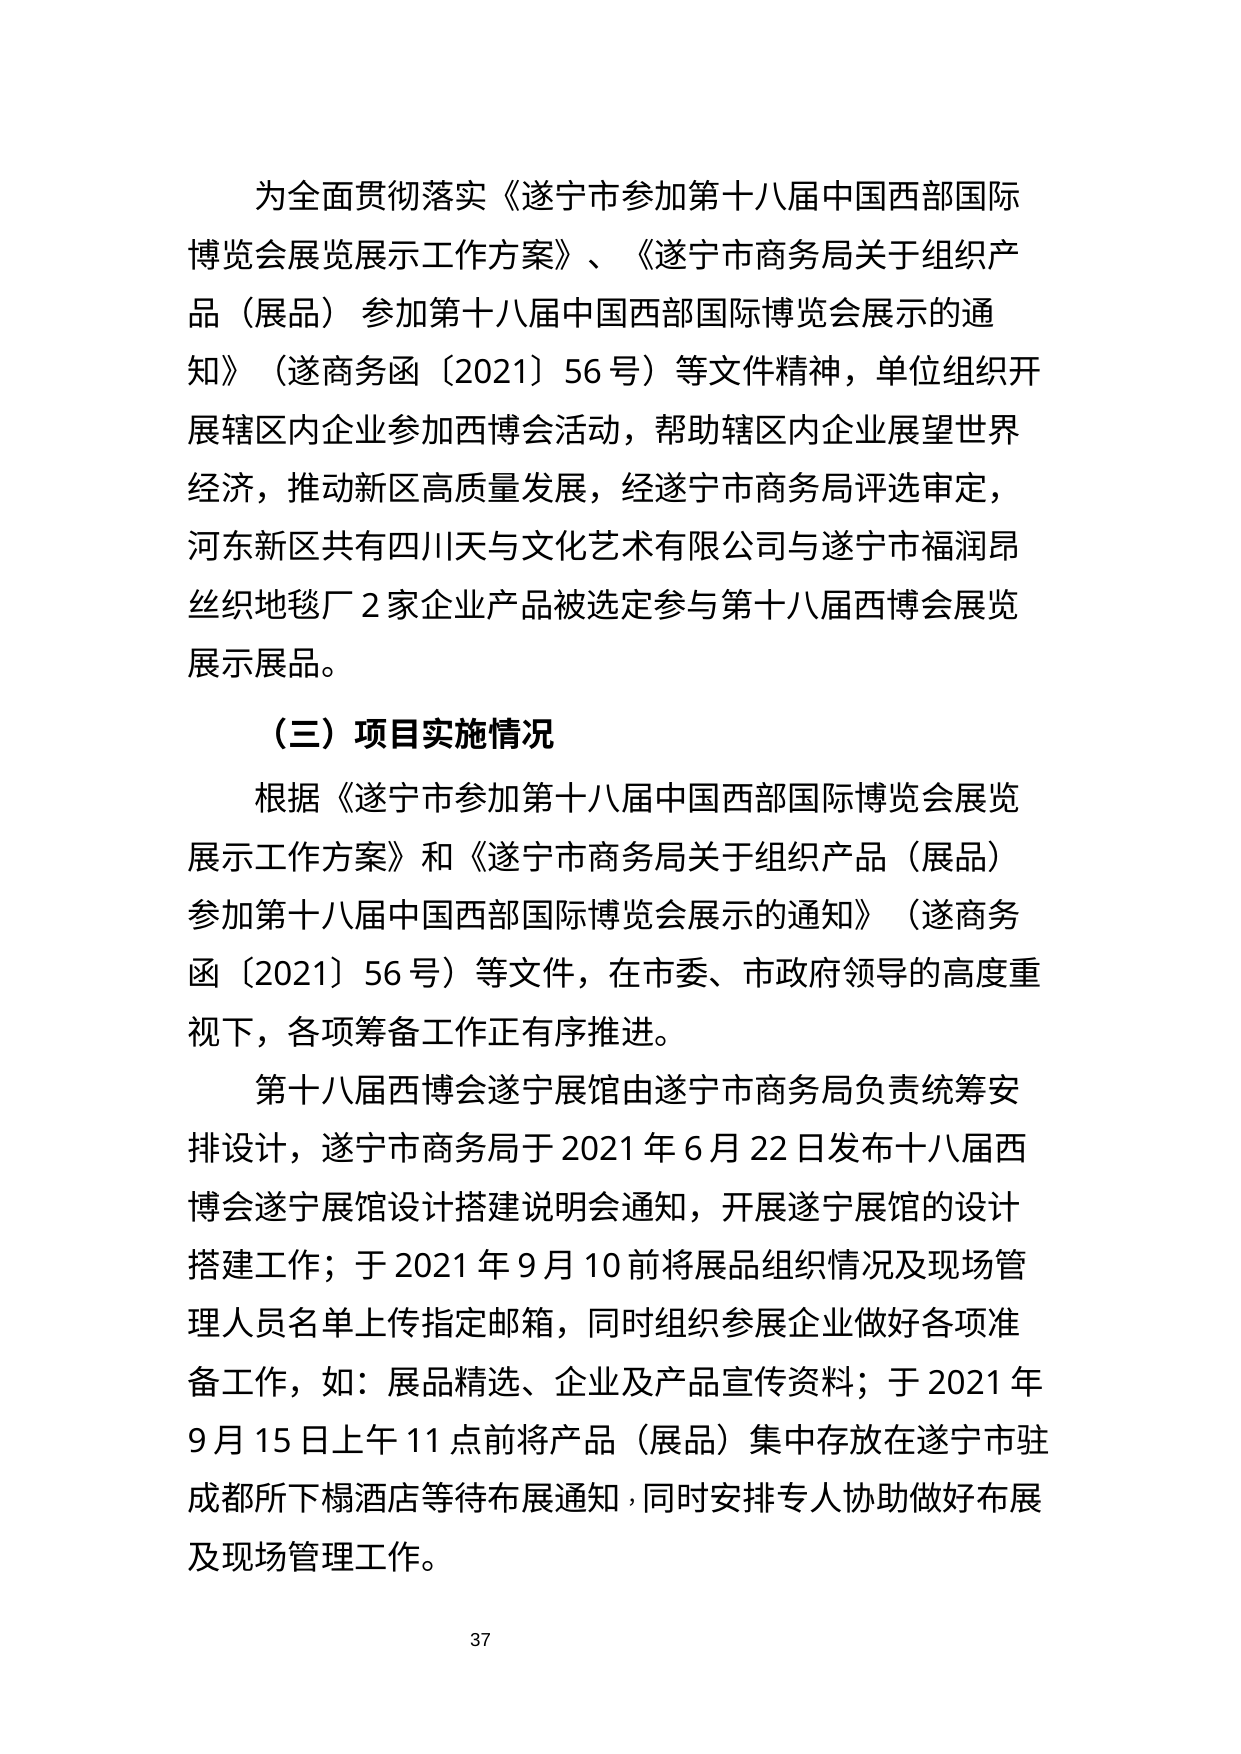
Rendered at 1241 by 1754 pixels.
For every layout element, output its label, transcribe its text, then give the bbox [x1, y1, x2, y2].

text 根据《遂宁市参加第十八届中国西部国际博览会展览展示工作方案》和《遂宁市商务局关于组织产品（展品）参加第十八届中国西部国际博览会展示的通知》（遂商务函〔2021〕56号）等文件，在市委、市政府领导的高度重视下，各项筹备工作正有序推进。 [187, 764, 1053, 1056]
text 第十八届西博会遂宁展馆由遂宁市商务局负责统筹安排设计，遂宁市商务局于2021年6月22日发布十八届西博会遂宁展馆设计搭建说明会通知，开展遂宁展馆的设计搭建工作；于2021年9月10前将展品组织情况及现场管理人员名单上传指定邮箱，同时组织参展企业做好各项准备工作，如：展品精选、企业及产品宣传资料；于2021年9月15日上午11点前将产品（展品）集中存放在遂宁市驻成都所下榻酒店等待布展通知，同时安排专人协助做好布展及现场管理工作。 [187, 1056, 1053, 1581]
subtitle （三）项目实施情况 [187, 699, 1053, 758]
text 为全面贯彻落实《遂宁市参加第十八届中国西部国际博览会展览展示工作方案》、《遂宁市商务局关于组织产品（展品） 参加第十八届中国西部国际博览会展示的通知》（遂商务函〔2021〕56号）等文件精神，单位组织开展辖区内企业参加西博会活动，帮助辖区内企业展望世界经济，推动新区高质量发展，经遂宁市商务局评选审定，河东新区共有四川天与文化艺术有限公司与遂宁市福润昂丝织地毯厂2家企业产品被选定参与第十八届西博会展览展示展品。 [187, 162, 1053, 687]
